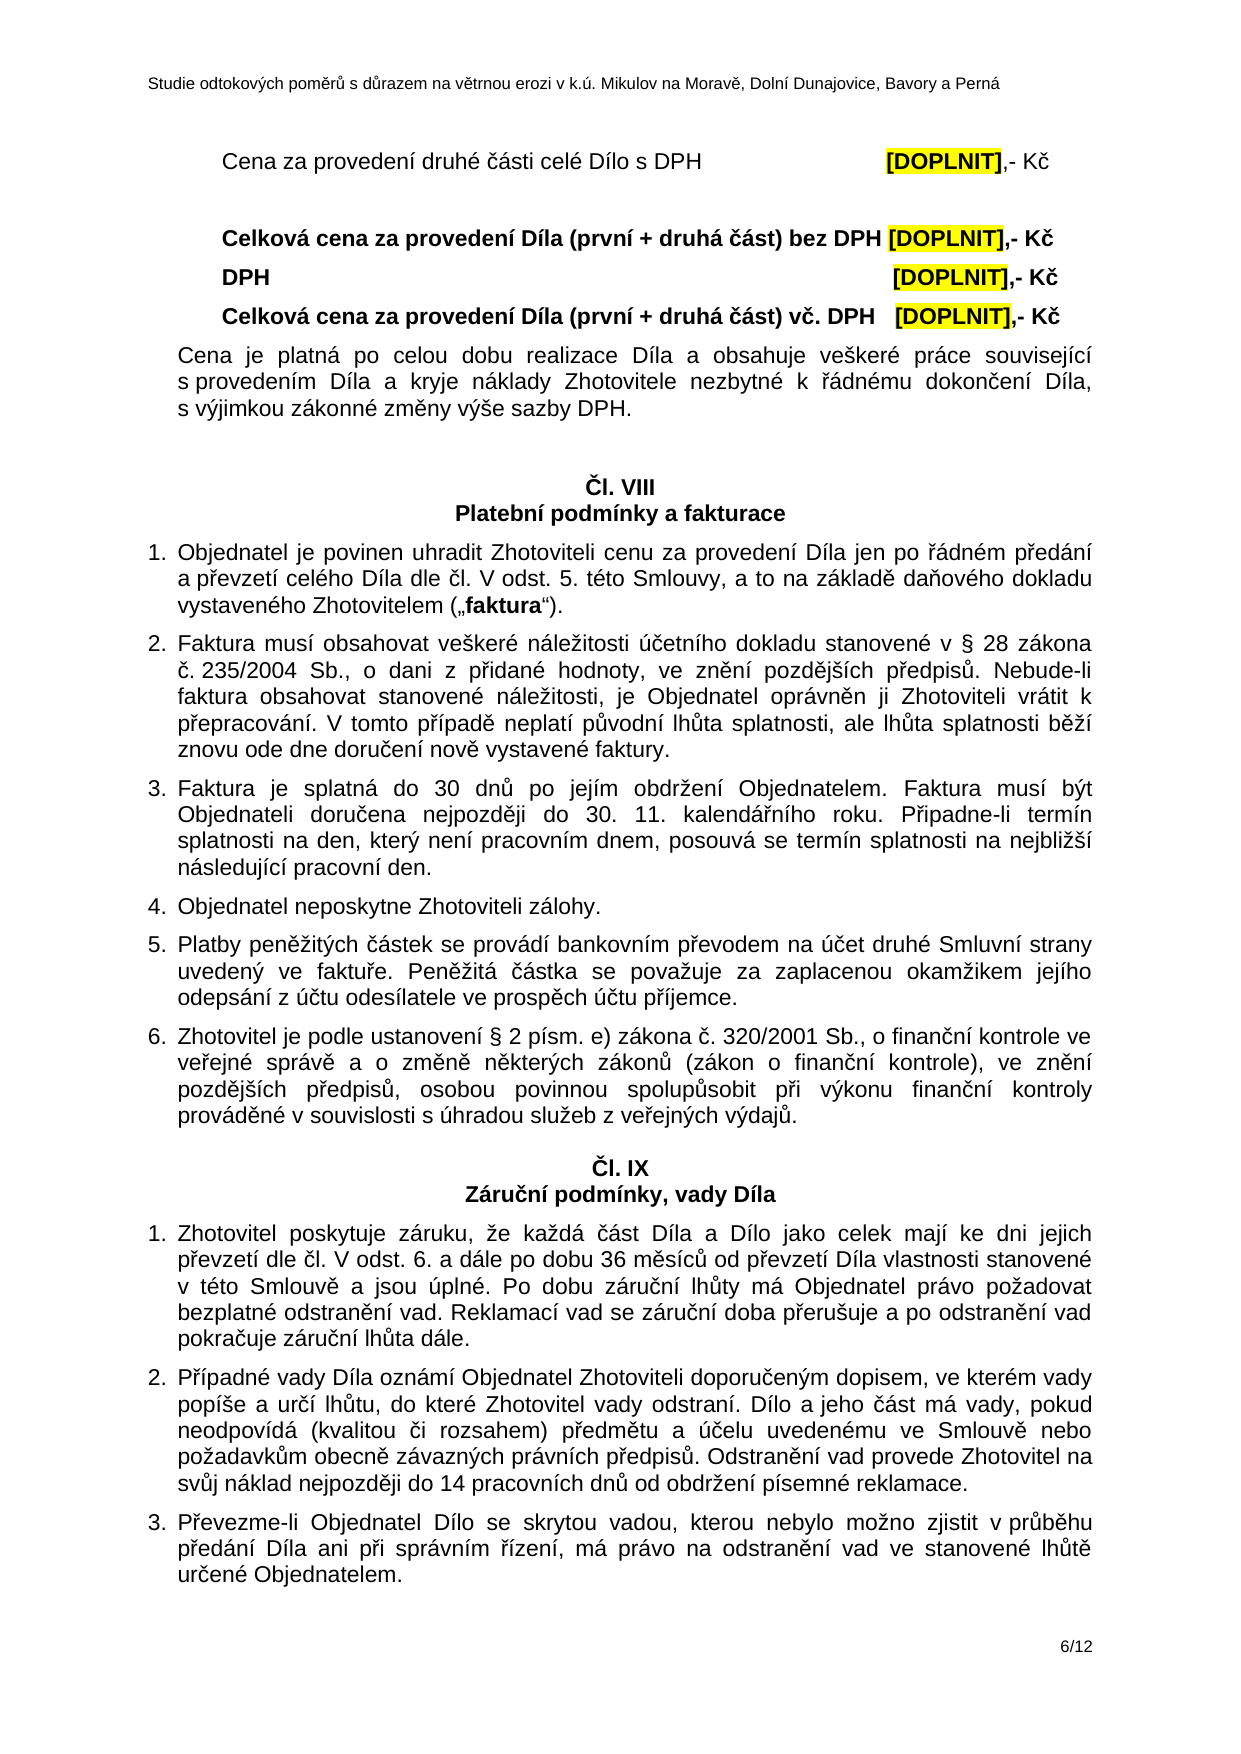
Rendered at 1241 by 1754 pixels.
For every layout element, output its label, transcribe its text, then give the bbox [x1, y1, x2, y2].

text DPH [DOPLNIT],- Kč [148, 264, 893, 291]
text Celková cena za provedení Díla (první + druhá část) bez DPH [DOPLNIT],- Kč [148, 225, 888, 252]
list Faktura je splatná do 30 dnů po jejím obdržení Objednatelem. Faktura musí být Objednateli doručena nejpozději do 30. 11. kalendářního roku. Připadne-li termín splatnosti na den, který není pracovním dnem, posouvá se termín splatnosti na nejbližší následující pracovní den. [148, 775, 1093, 880]
list Platby peněžitých částek se provádí bankovním převodem na účet druhé Smluvní strany uvedený ve faktuře. Peněžitá částka se považuje za zaplacenou okamžikem jejího odepsání z účtu odesílatele ve prospěch účtu příjemce. [148, 931, 1093, 1011]
list Případné vady Díla oznámí Objednatel Zhotoviteli doporučeným dopisem, ve kterém vady popíše a určí lhůtu, do které Zhotovitel vady odstraní. Dílo a jeho část má vady, pokud neodpovídá (kvalitou či rozsahem) předmětu a účelu uvedenému ve Smlouvě nebo požadavkům obecně závazných právních předpisů. Odstranění vad provede Zhotovitel na svůj náklad nejpozději do 14 pracovních dnů od obdržení písemné reklamace. [148, 1364, 1093, 1496]
text Čl. VIII Platební podmínky a fakturace [148, 474, 1093, 526]
text DPH [DOPLNIT],- Kč [1008, 264, 1093, 291]
list Objednatel je povinen uhradit Zhotoviteli cenu za provedení Díla jen po řádném předání a převzetí celého Díla dle čl. V odst. 5. této Smlouvy, a to na základě daňového dokladu vystaveného Zhotovitelem („faktura“). [148, 539, 1093, 618]
list Zhotovitel poskytuje záruku, že každá část Díla a Dílo jako celek mají ke dni jejich převzetí dle čl. V odst. 6. a dále po dobu 36 měsíců od převzetí Díla vlastnosti stanovené v této Smlouvě a jsou úplné. Po dobu záruční lhůty má Objednatel právo požadovat bezplatné odstranění vad. Reklamací vad se záruční doba přerušuje a po odstranění vad pokračuje záruční lhůta dále. [148, 1220, 1093, 1352]
list Převezme-li Objednatel Dílo se skrytou vadou, kterou nebylo možno zjistit v průběhu předání Díla ani při správním řízení, má právo na odstranění vad ve stanovené lhůtě určené Objednatelem. [148, 1508, 1093, 1588]
text Cena je platná po celou dobu realizace Díla a obsahuje veškeré práce související s provedením Díla a kryje náklady Zhotovitele nezbytné k řádnému dokončení Díla, s výjimkou zákonné změny výše sazby DPH. [177, 342, 1093, 421]
list Faktura musí obsahovat veškeré náležitosti účetního dokladu stanovené v § 28 zákona č. 235/2004 Sb., o dani z přidané hodnoty, ve znění pozdějších předpisů. Nebude-li faktura obsahovat stanovené náležitosti, je Objednatel oprávněn ji Zhotoviteli vrátit k přepracování. V tomto případě neplatí původní lhůta splatnosti, ale lhůta splatnosti běží znovu ode dne doručení nově vystavené faktury. [148, 630, 1093, 762]
list Objednatel neposkytne Zhotoviteli zálohy. [148, 893, 1093, 919]
text Celková cena za provedení Díla (první + druhá část) vč. DPH [DOPLNIT],- Kč [148, 303, 895, 329]
list Zhotovitel je podle ustanovení § 2 písm. e) zákona č. 320/2001 Sb., o finanční kontrole ve veřejné správě a o změně některých zákonů (zákon o finanční kontrole), ve znění pozdějších předpisů, osobou povinnou spolupůsobit při výkonu finanční kontroly prováděné v souvislosti s úhradou služeb z veřejných výdajů. [148, 1023, 1093, 1128]
text Cena za provedení druhé části celé Dílo s DPH [DOPLNIT],- Kč [148, 148, 886, 174]
text Čl. IX Záruční podmínky, vady Díla [148, 1155, 1093, 1207]
